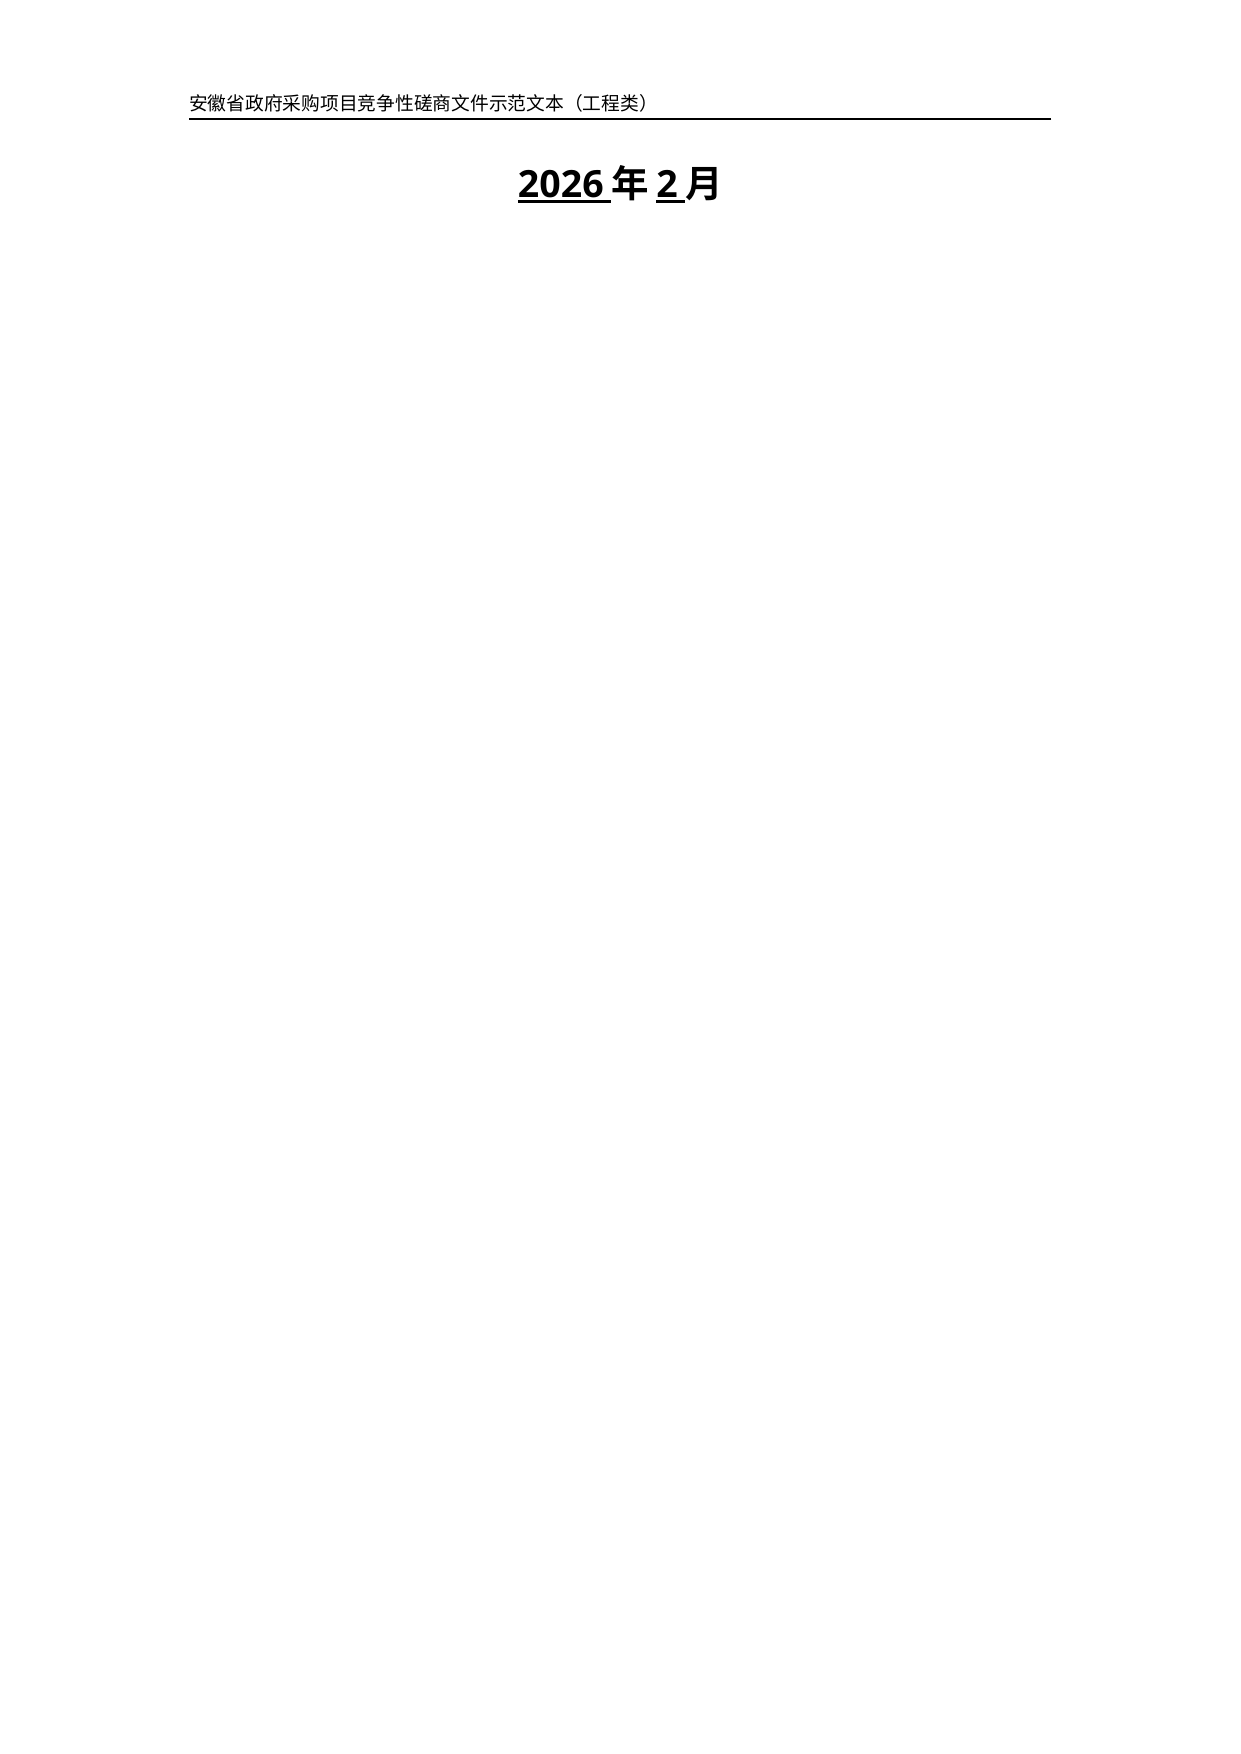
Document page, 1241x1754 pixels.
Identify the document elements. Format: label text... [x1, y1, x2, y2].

text 2026年2月 [189, 153, 1051, 208]
